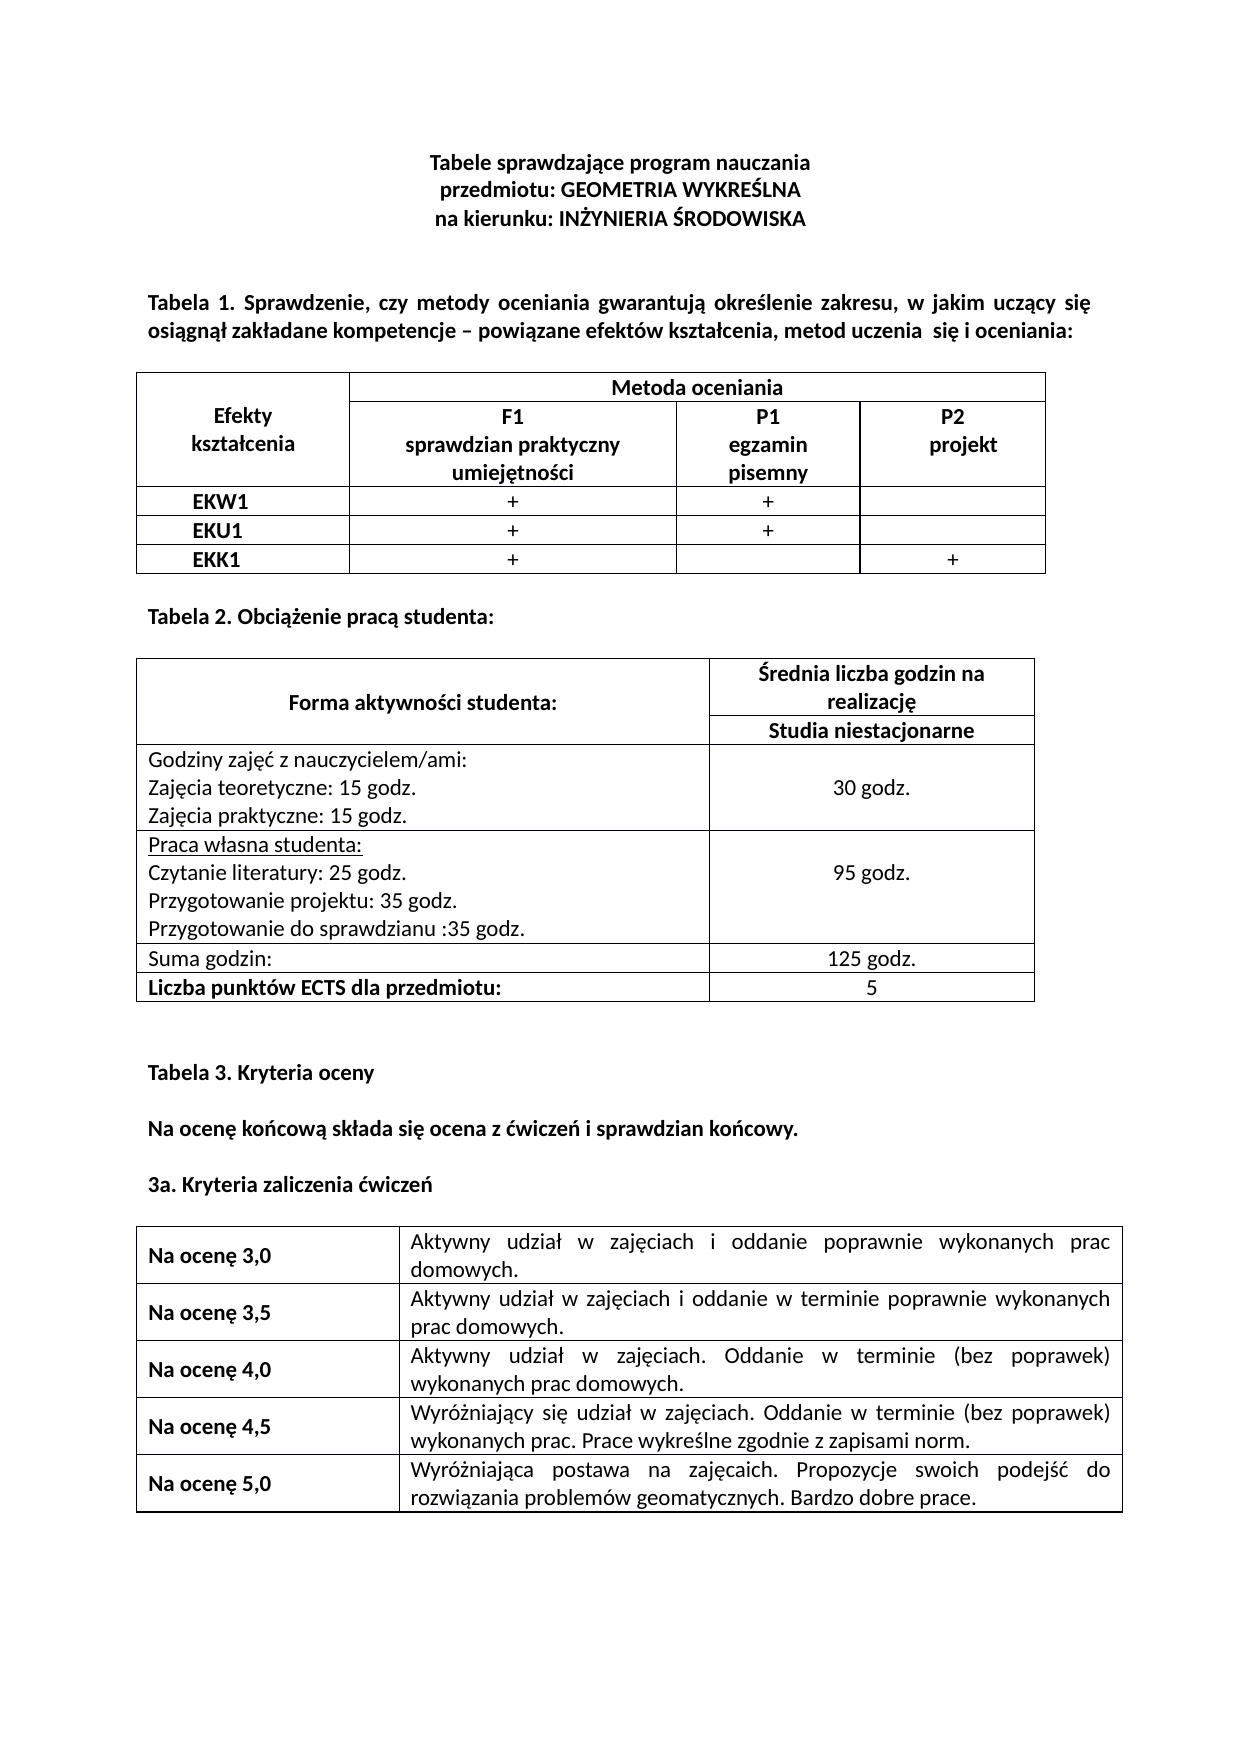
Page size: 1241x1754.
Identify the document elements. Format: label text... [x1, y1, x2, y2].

table_cell Wyróżniający się udział w zajęciach. Oddanie w terminie (bez poprawek) wykonanych prac. Prace wykreślne zgodnie z zapisami norm. [400, 1398, 1122, 1454]
table_cell EKW1 [137, 487, 349, 515]
table_cell [861, 516, 1045, 544]
table_cell Na ocenę 5,0 [137, 1455, 399, 1511]
table_header Na ocenę 3,0 [137, 1227, 399, 1283]
table_header Metoda oceniania [350, 373, 1045, 401]
table_cell + [350, 516, 676, 544]
table_cell Na ocenę 3,5 [137, 1284, 399, 1340]
table_cell Godziny zajęć z nauczycielem/ami: Zajęcia teoretyczne: 15 godz. Zajęcia praktyczne: 15 godz. [137, 745, 709, 829]
table_cell P2 projekt [861, 402, 1045, 486]
text Tabela 1. Sprawdzenie, czy metody oceniania gwarantują określenie zakresu, w jakim uczący się osiągnął zakładane kompetencje – powiązane efektów kształcenia, metod uczenia się i oceniania: [148, 288, 1093, 344]
table_cell Suma godzin: [137, 944, 709, 972]
table_cell EKK1 [137, 545, 349, 573]
table_cell EKU1 [137, 516, 349, 544]
table_header Forma aktywności studenta: [137, 659, 709, 744]
table_cell Liczba punktów ECTS dla przedmiotu: [137, 973, 709, 1001]
table_cell [861, 487, 1045, 515]
table_cell Na ocenę 4,5 [137, 1398, 399, 1454]
text 3a. Kryteria zaliczenia ćwiczeń [148, 1170, 1093, 1198]
table_header Aktywny udział w zajęciach i oddanie poprawnie wykonanych prac domowych. [400, 1227, 1122, 1283]
text Na ocenę końcową składa się ocena z ćwiczeń i sprawdzian końcowy. [148, 1114, 1093, 1142]
table_header Średnia liczba godzin na realizację [710, 659, 1034, 715]
table_cell Wyróżniająca postawa na zajęcaich. Propozycje swoich podejść do rozwiązania problemów geomatycznych. Bardzo dobre prace. [400, 1455, 1122, 1511]
table_cell Na ocenę 4,0 [137, 1341, 399, 1397]
table_cell + [350, 545, 676, 573]
table_cell 30 godz. [710, 745, 1034, 829]
table_cell + [861, 545, 1045, 573]
text Tabele sprawdzające program nauczania przedmiotu: GEOMETRIA WYKREŚLNA na kierunku: INŻYNIERIA ŚRODOWISKA [148, 148, 1093, 232]
table_cell + [677, 516, 859, 544]
text Tabela 2. Obciążenie pracą studenta: [148, 602, 1093, 630]
table_cell 95 godz. [710, 831, 1034, 943]
table_cell + [677, 487, 859, 515]
table_cell F1 sprawdzian praktyczny umiejętności [350, 402, 676, 486]
table_cell Aktywny udział w zajęciach i oddanie w terminie poprawnie wykonanych prac domowych. [400, 1284, 1122, 1340]
table_cell 125 godz. [710, 944, 1034, 972]
table_cell [677, 545, 859, 573]
table_header Efekty kształcenia [137, 373, 349, 486]
table_cell 5 [710, 973, 1034, 1001]
table_cell Praca własna studenta: Czytanie literatury: 25 godz. Przygotowanie projektu: 35 godz. Przygotowanie do sprawdzianu :35 godz. [137, 831, 709, 943]
text Tabela 3. Kryteria oceny [148, 1058, 1093, 1086]
table_cell + [350, 487, 676, 515]
table_cell Aktywny udział w zajęciach. Oddanie w terminie (bez poprawek) wykonanych prac domowych. [400, 1341, 1122, 1397]
table_cell Studia niestacjonarne [710, 716, 1034, 744]
table_cell P1 egzamin pisemny [677, 402, 859, 486]
